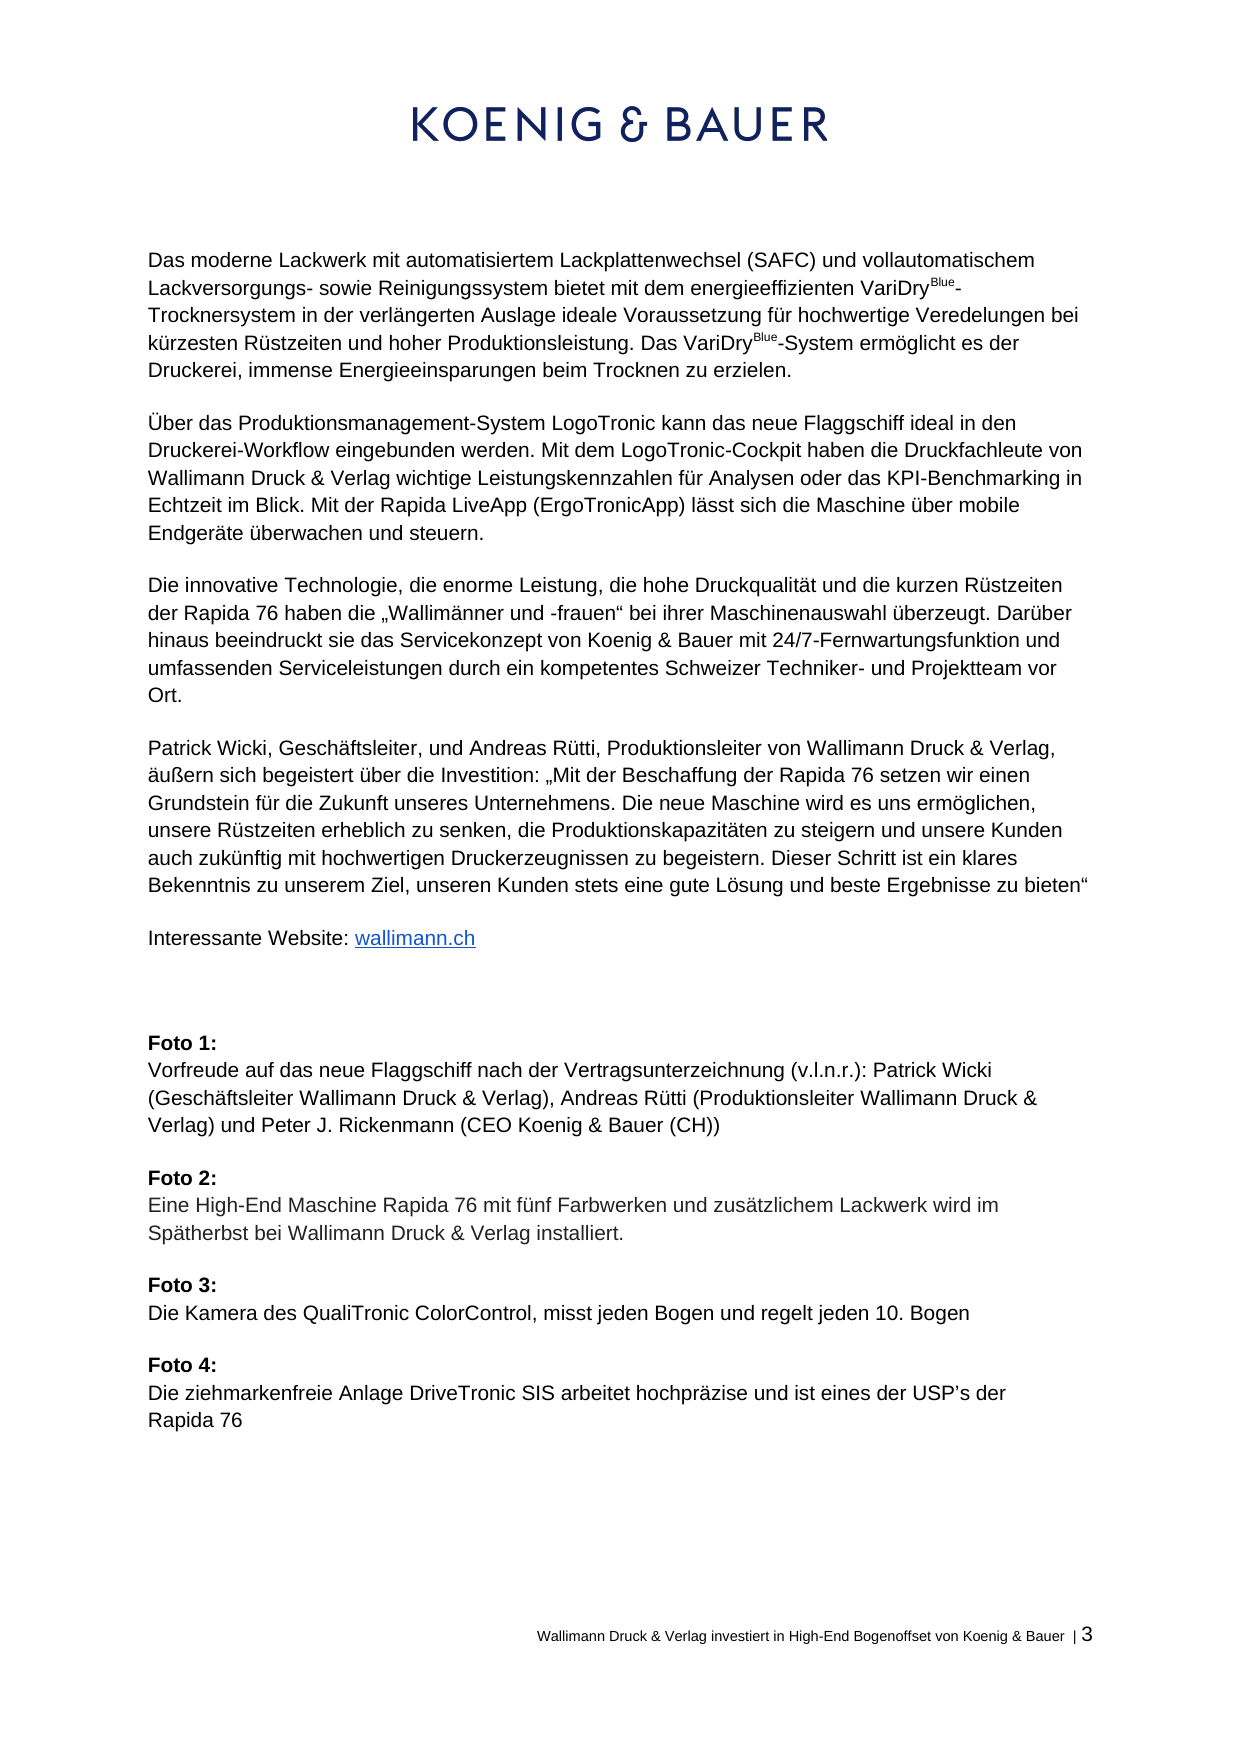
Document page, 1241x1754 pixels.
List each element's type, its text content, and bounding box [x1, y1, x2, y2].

text Interessante Website: wallimann.ch [148, 926, 1092, 949]
text Die Kamera des QualiTronic ColorControl, misst jeden Bogen und regelt jeden 10. Bogen [148, 1301, 1092, 1324]
text Über das Produktionsmanagement-System LogoTronic kann das neue Flaggschiff ideal in den Druckerei-Workflow eingebunden werden. Mit dem LogoTronic-Cockpit haben die Druckfachleute von Wallimann Druck & Verlag wichtige Leistungskennzahlen für Analysen oder das KPI-Benchmarking in Echtzeit im Blick. Mit der Rapida LiveApp (ErgoTronicApp) lässt sich die Maschine über mobile Endgeräte überwachen und steuern. [148, 411, 1092, 544]
text Die innovative Technologie, die enorme Leistung, die hohe Druckqualität und die kurzen Rüstzeiten der Rapida 76 haben die „Wallimänner und -frauen“ bei ihrer Maschinenauswahl überzeugt. Darüber hinaus beeindruckt sie das Servicekonzept von Koenig & Bauer mit 24/7-Fernwartungsfunktion und umfassenden Serviceleistungen durch ein kompetentes Schweizer Techniker- und Projektteam vor Ort. [148, 573, 1092, 707]
subtitle Foto 2: [148, 1166, 1092, 1189]
subtitle Foto 4: [148, 1353, 1092, 1377]
subtitle Foto 3: [148, 1273, 1092, 1297]
text Vorfreude auf das neue Flaggschiff nach der Vertragsunterzeichnung (v.l.n.r.): Patrick Wicki (Geschäftsleiter Wallimann Druck & Verlag), Andreas Rütti (Produktionsleiter Wallimann Druck & Verlag) und Peter J. Rickenmann (CEO Koenig & Bauer (CH)) [148, 1058, 1092, 1137]
text Die ziehmarkenfreie Anlage DriveTronic SIS arbeitet hochpräzise und ist eines der USP’s der Rapida 76 [148, 1381, 1092, 1432]
picture [413, 106, 828, 142]
text Patrick Wicki, Geschäftsleiter, und Andreas Rütti, Produktionsleiter von Wallimann Druck & Verlag, äußern sich begeistert über die Investition: „Mit der Beschaffung der Rapida 76 setzen wir einen Grundstein für die Zukunft unseres Unternehmens. Die neue Maschine wird es uns ermöglichen, unsere Rüstzeiten erheblich zu senken, die Produktionskapazitäten zu steigern und unsere Kunden auch zukünftig mit hochwertigen Druckerzeugnissen zu begeistern. Dieser Schritt ist ein klares Bekenntnis zu unserem Ziel, unseren Kunden stets eine gute Lösung und beste Ergebnisse zu bieten“ [148, 736, 1092, 897]
text Eine High-End Maschine Rapida 76 mit fünf Farbwerken und zusätzlichem Lackwerk wird im Spätherbst bei Wallimann Druck & Verlag installiert. [148, 1193, 1092, 1244]
text Das moderne Lackwerk mit automatisiertem Lackplattenwechsel (SAFC) und vollautomatischem Lackversorgungs- sowie Reinigungssystem bietet mit dem energieeffizienten VariDryBlue-Trocknersystem in der verlängerten Auslage ideale Voraussetzung für hochwertige Veredelungen bei kürzesten Rüstzeiten und hoher Produktionsleistung. Das VariDryBlue-System ermöglicht es der Druckerei, immense Energieeinsparungen beim Trocknen zu erzielen. [148, 248, 1092, 382]
subtitle Foto 1: [148, 1031, 1092, 1054]
